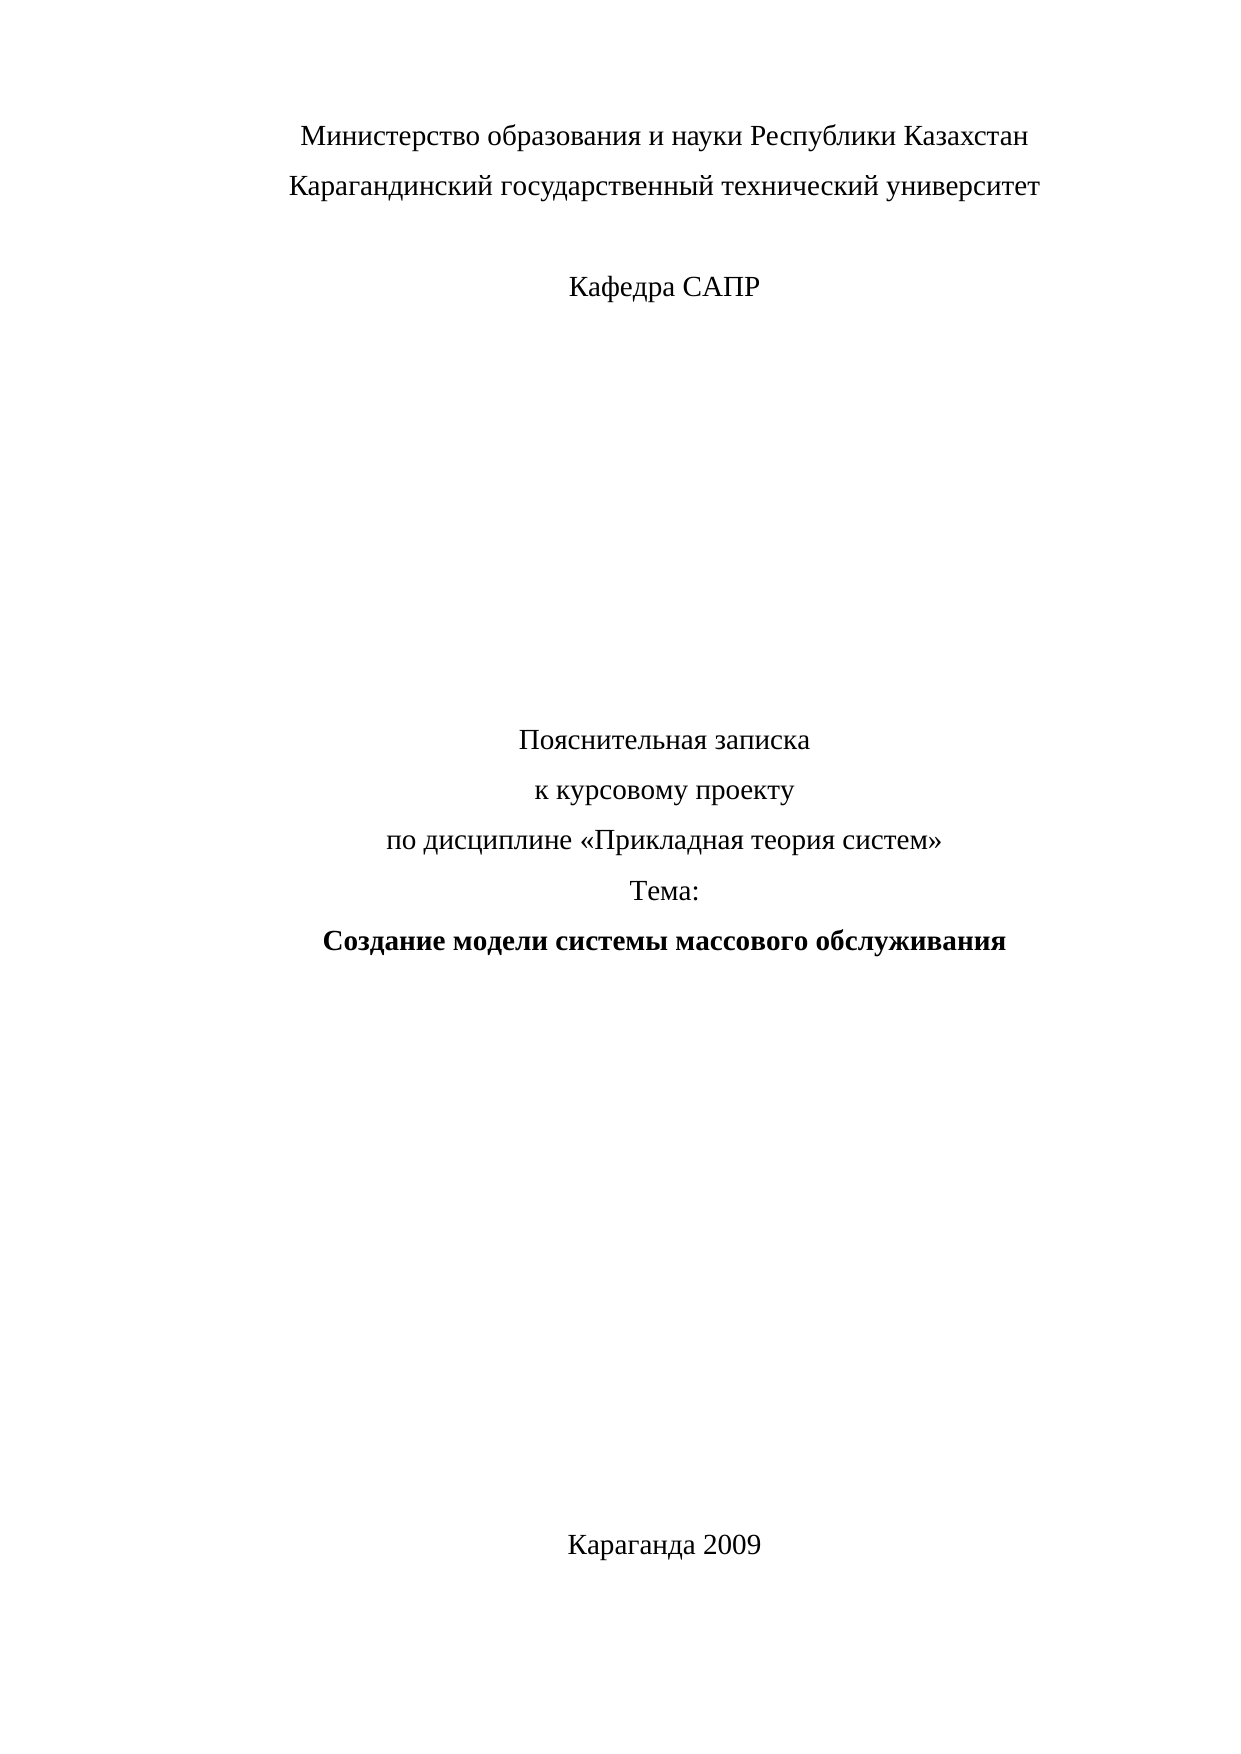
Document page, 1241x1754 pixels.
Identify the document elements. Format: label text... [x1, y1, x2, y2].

text Кафедра САПР [177, 269, 1152, 303]
text к курсовому проекту [177, 772, 1152, 806]
text Создание модели системы массового обслуживания [177, 923, 1152, 957]
text Караганда 2009 [177, 1527, 1152, 1560]
subtitle Министерство образования и науки Республики Казахстан [177, 118, 1152, 152]
text Тема: [177, 873, 1152, 906]
text Карагандинский государственный технический университет [177, 168, 1152, 202]
text Пояснительная записка [177, 722, 1152, 755]
text по дисциплине «Прикладная теория систем» [177, 822, 1152, 856]
